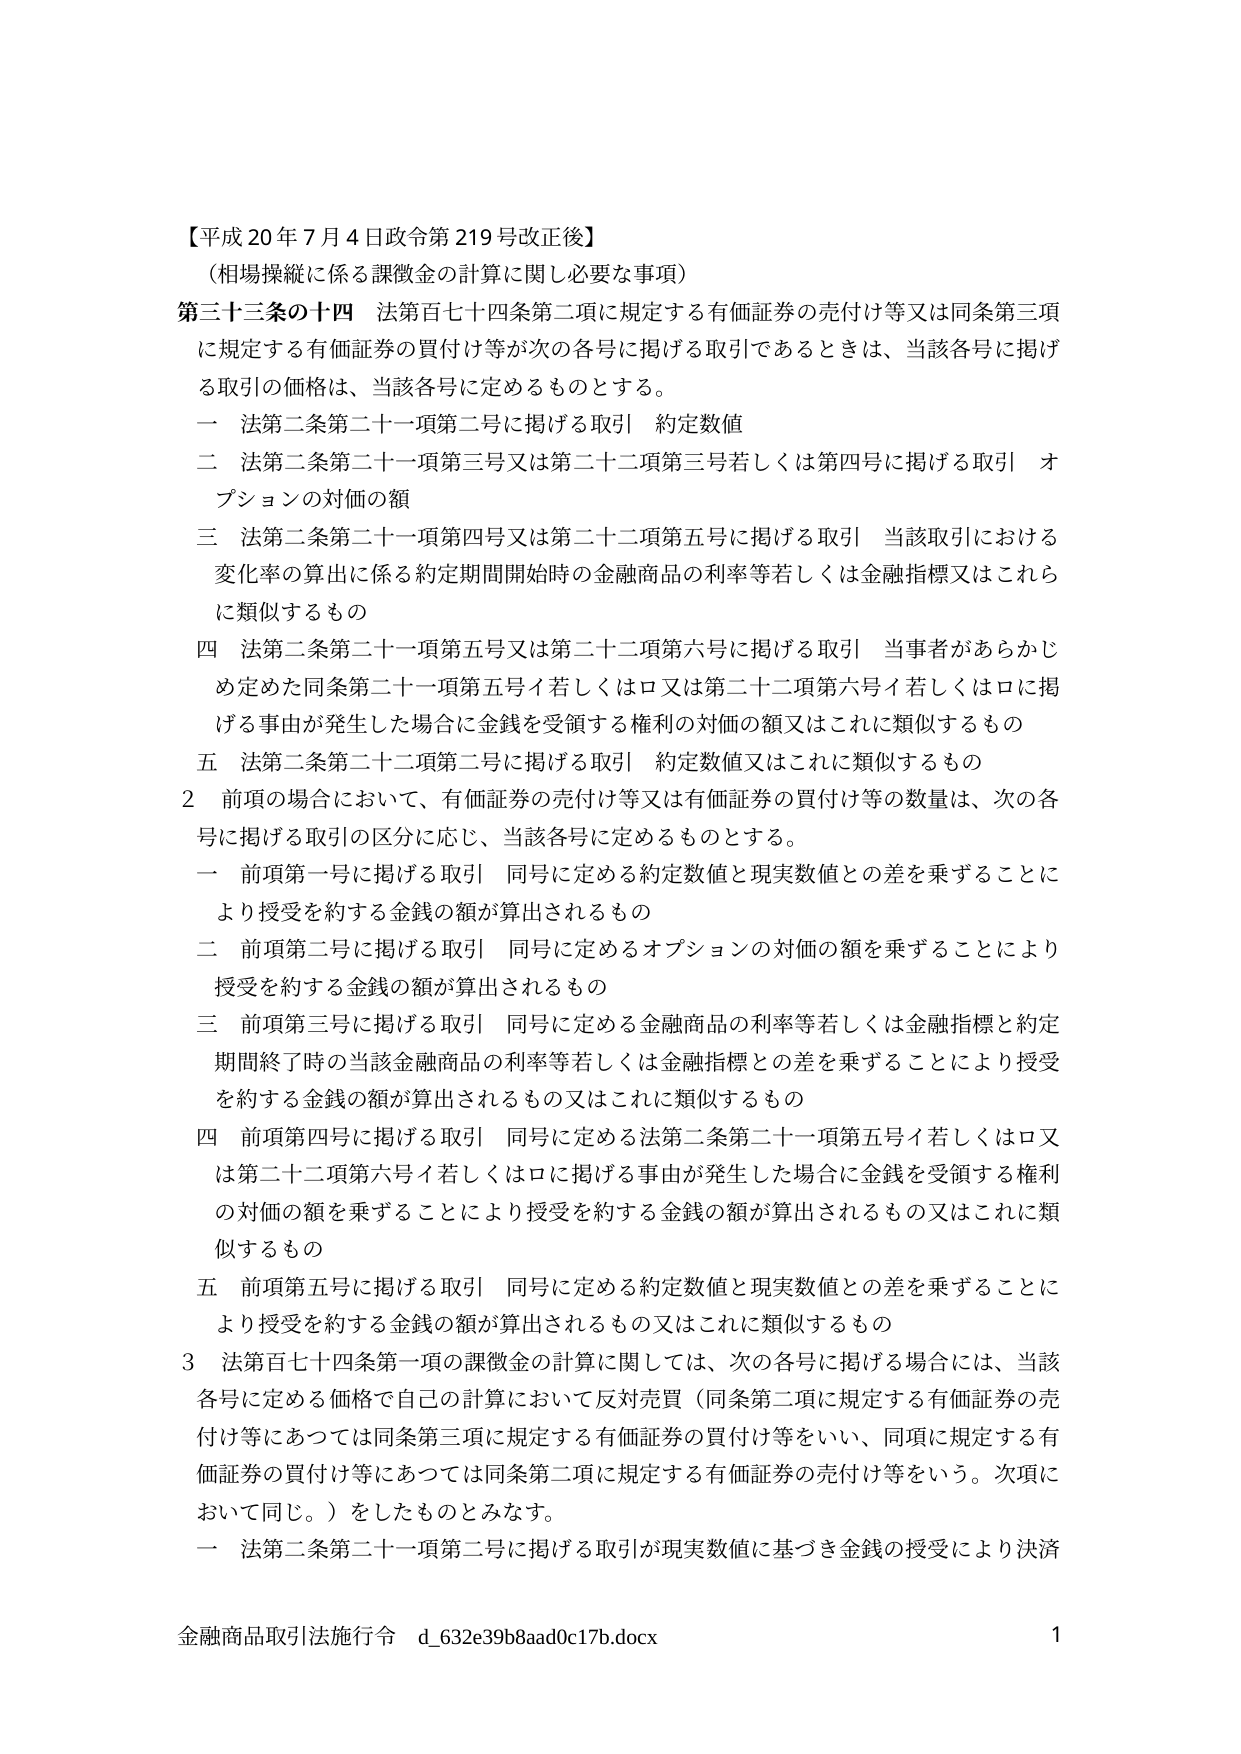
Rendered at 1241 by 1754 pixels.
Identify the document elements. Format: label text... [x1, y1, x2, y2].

text 三 前項第三号に掲げる取引 同号に定める金融商品の利率等若しくは金融指標と約定期間終了時の当該金融商品の利率等若しくは金融指標との差を乗ずることにより授受を約する金銭の額が算出されるもの又はこれに類似するもの [196, 1004, 1063, 1117]
text 【平成20年7月4日政令第219号改正後】 [177, 217, 1063, 254]
text 四 法第二条第二十一項第五号又は第二十二項第六号に掲げる取引 当事者があらかじめ定めた同条第二十一項第五号イ若しくはロ又は第二十二項第六号イ若しくはロに掲げる事由が発生した場合に金銭を受領する権利の対価の額又はこれに類似するもの [196, 629, 1063, 742]
text 四 前項第四号に掲げる取引 同号に定める法第二条第二十一項第五号イ若しくはロ又は第二十二項第六号イ若しくはロに掲げる事由が発生した場合に金銭を受領する権利の対価の額を乗ずることにより授受を約する金銭の額が算出されるもの又はこれに類似するもの [196, 1117, 1063, 1267]
text 一 法第二条第二十一項第二号に掲げる取引 約定数値 [196, 404, 1063, 442]
text 三 法第二条第二十一項第四号又は第二十二項第五号に掲げる取引 当該取引における変化率の算出に係る約定期間開始時の金融商品の利率等若しくは金融指標又はこれらに類似するもの [196, 517, 1063, 629]
text 五 法第二条第二十二項第二号に掲げる取引 約定数値又はこれに類似するもの [196, 742, 1063, 779]
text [196, 1529, 1063, 1567]
text 第三十三条の十四 法第百七十四条第二項に規定する有価証券の売付け等又は同条第三項に規定する有価証券の買付け等が次の各号に掲げる取引であるときは、当該各号に掲げる取引の価格は、当該各号に定めるものとする。 [177, 292, 1063, 404]
text （相場操縦に係る課徴金の計算に関し必要な事項） [196, 254, 1063, 292]
text 一 前項第一号に掲げる取引 同号に定める約定数値と現実数値との差を乗ずることにより授受を約する金銭の額が算出されるもの [196, 854, 1063, 929]
text 二 法第二条第二十一項第三号又は第二十二項第三号若しくは第四号に掲げる取引 オプションの対価の額 [196, 442, 1063, 517]
text 五 前項第五号に掲げる取引 同号に定める約定数値と現実数値との差を乗ずることにより授受を約する金銭の額が算出されるもの又はこれに類似するもの [196, 1267, 1063, 1342]
text 二 前項第二号に掲げる取引 同号に定めるオプションの対価の額を乗ずることにより授受を約する金銭の額が算出されるもの [196, 929, 1063, 1004]
text ３ 法第百七十四条第一項の課徴金の計算に関しては、次の各号に掲げる場合には、当該各号に定める価格で自己の計算において反対売買（同条第二項に規定する有価証券の売付け等にあつては同条第三項に規定する有価証券の買付け等をいい、同項に規定する有価証券の買付け等にあつては同条第二項に規定する有価証券の売付け等をいう。次項において同じ。）をしたものとみなす。 [177, 1342, 1063, 1529]
text ２ 前項の場合において、有価証券の売付け等又は有価証券の買付け等の数量は、次の各号に掲げる取引の区分に応じ、当該各号に定めるものとする。 [177, 779, 1063, 854]
